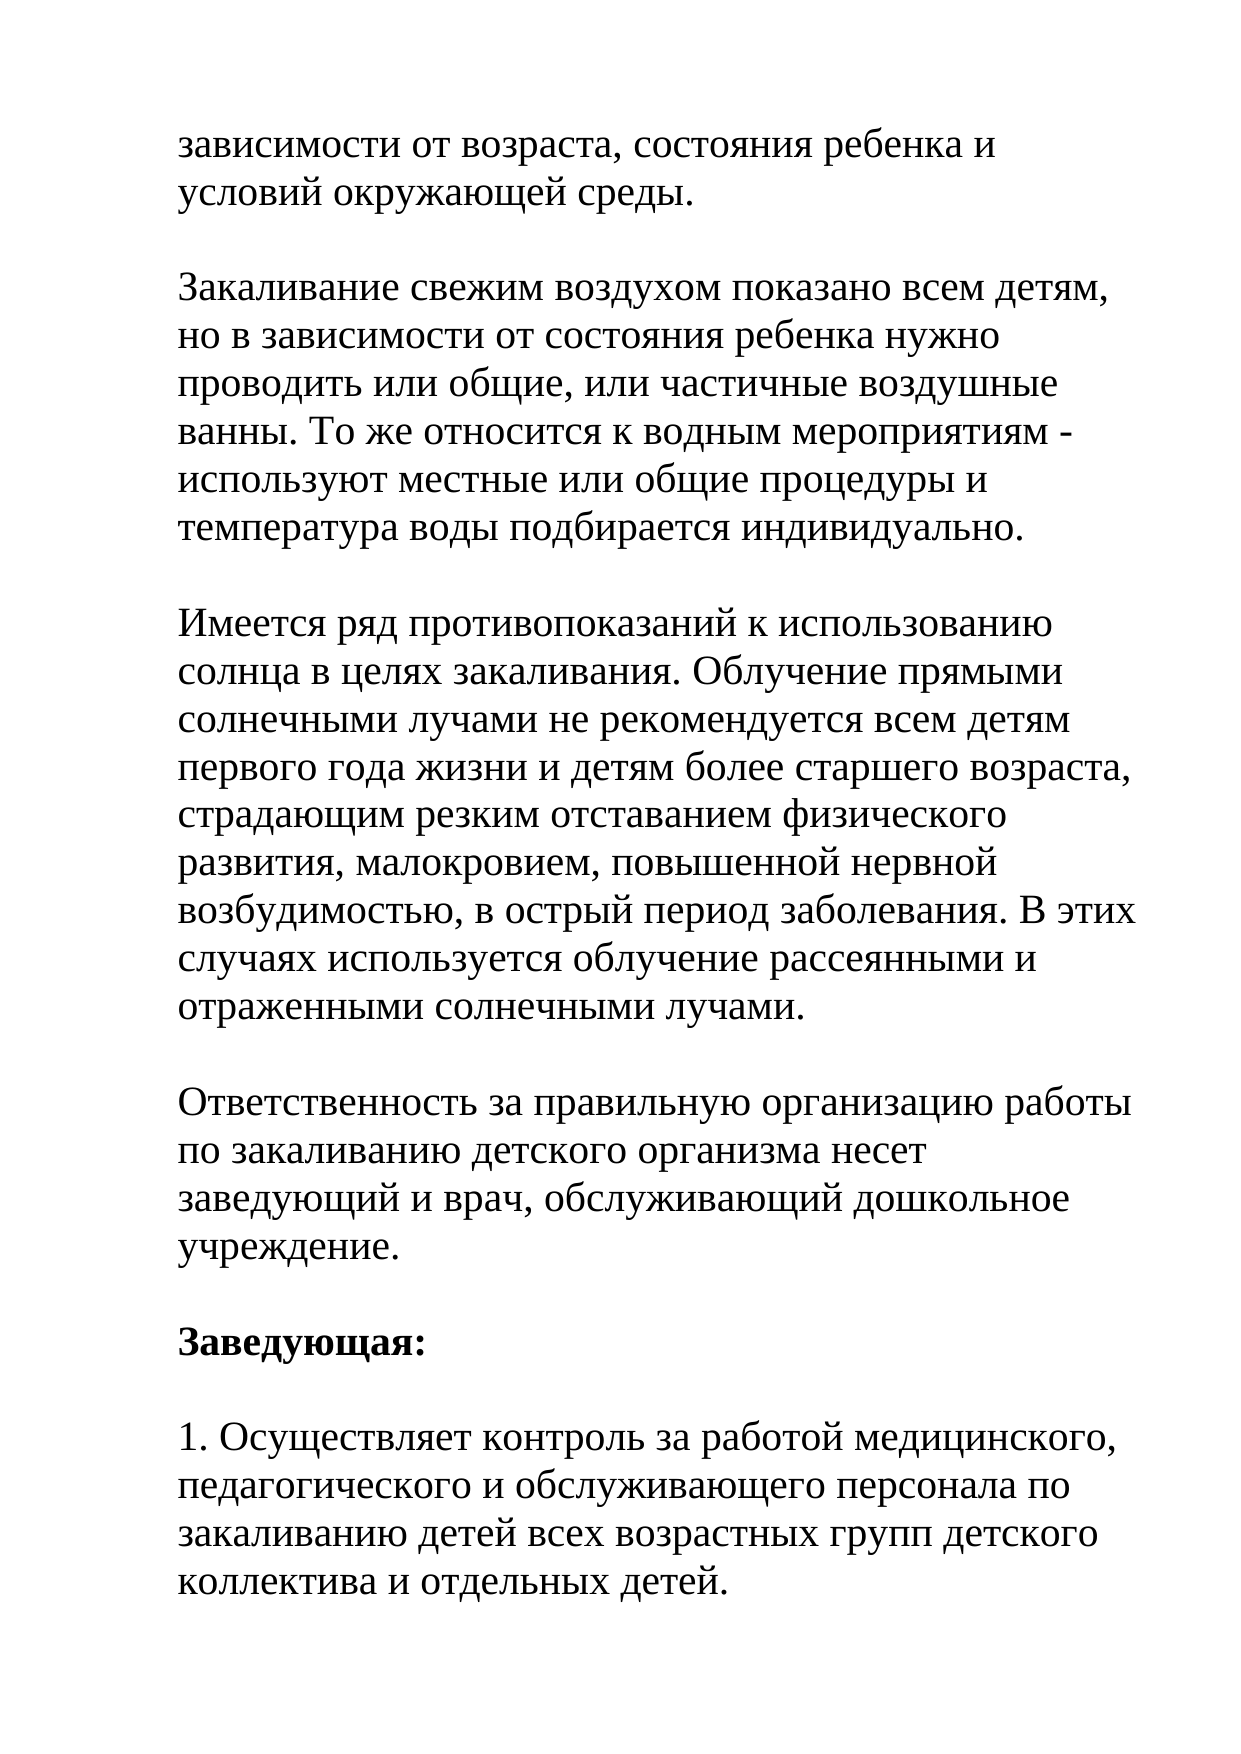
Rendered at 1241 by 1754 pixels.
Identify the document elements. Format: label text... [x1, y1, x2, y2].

text Закаливание свежим воздухом показано всем детям, но в зависимости от состояния ребенка нужно проводить или общие, или частичные воздушные ванны. То же относится к водным мероприятиям - используют местные или общие процедуры и температура воды подбирается индивидуально. [177, 262, 1152, 549]
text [177, 118, 1152, 214]
text Ответственность за правильную организацию работы по закаливанию детского организма несет заведующий и врач, обслуживающий дошкольное учреждение. [177, 1076, 1152, 1268]
text 1. Осуществляет контроль за работой медицинского, педагогического и обслуживающего персонала по закаливанию детей всех возрастных групп детского коллектива и отдельных детей. [177, 1412, 1152, 1603]
text Имеется ряд противопоказаний к использованию солнца в целях закаливания. Облучение прямыми солнечными лучами не рекомендуется всем детям первого года жизни и детям более старшего возраста, страдающим резким отставанием физического развития, малокровием, повышенной нервной возбудимостью, в острый период заболевания. В этих случаях используется облучение рассеянными и отраженными солнечными лучами. [177, 597, 1152, 1028]
text Заведующая: [177, 1316, 1152, 1364]
